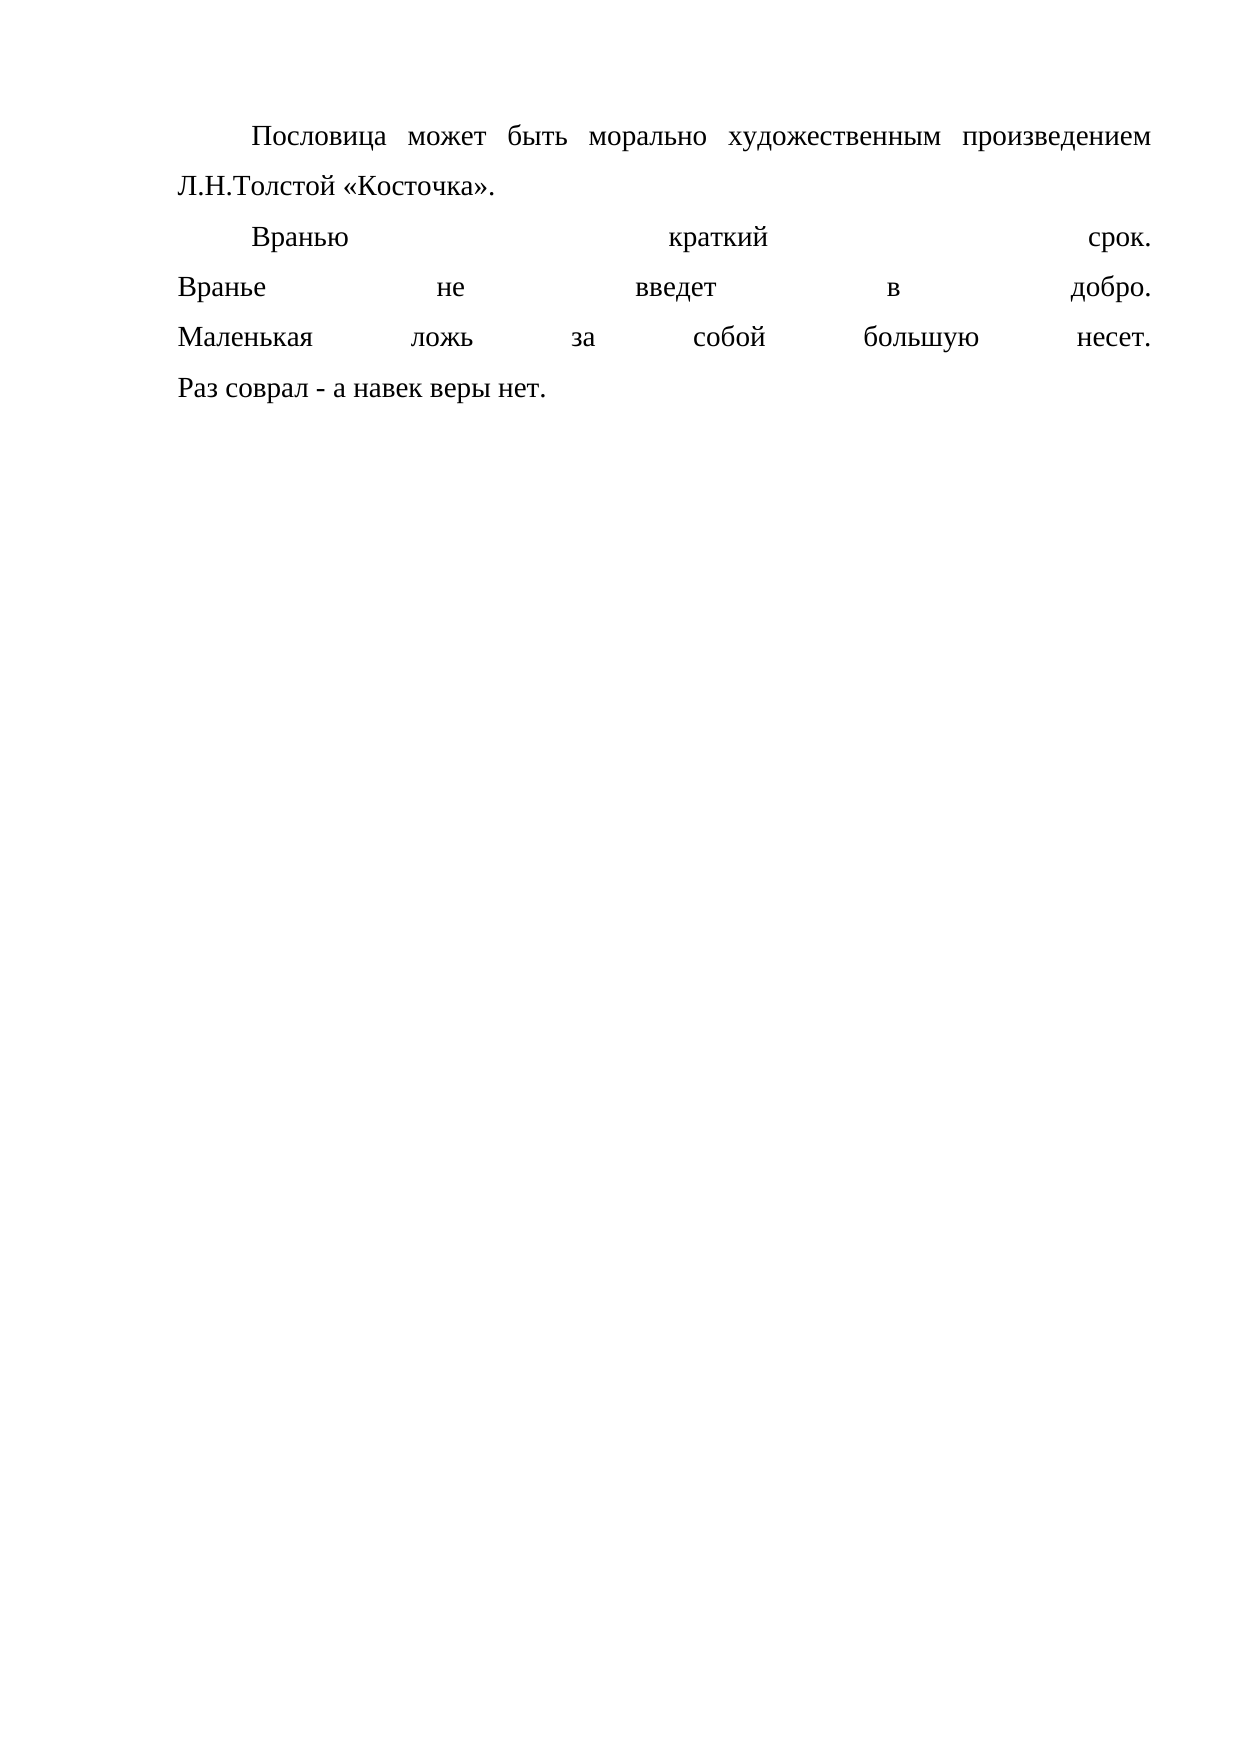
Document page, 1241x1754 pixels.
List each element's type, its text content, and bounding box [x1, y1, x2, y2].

text Вранью краткий срок. Вранье не введет в добро. Маленькая ложь за собой большую несет. Раз соврал - а навек веры нет. [177, 219, 1152, 403]
text Пословица может быть морально художественным произведением Л.Н.Толстой «Косточка». [177, 118, 1152, 202]
